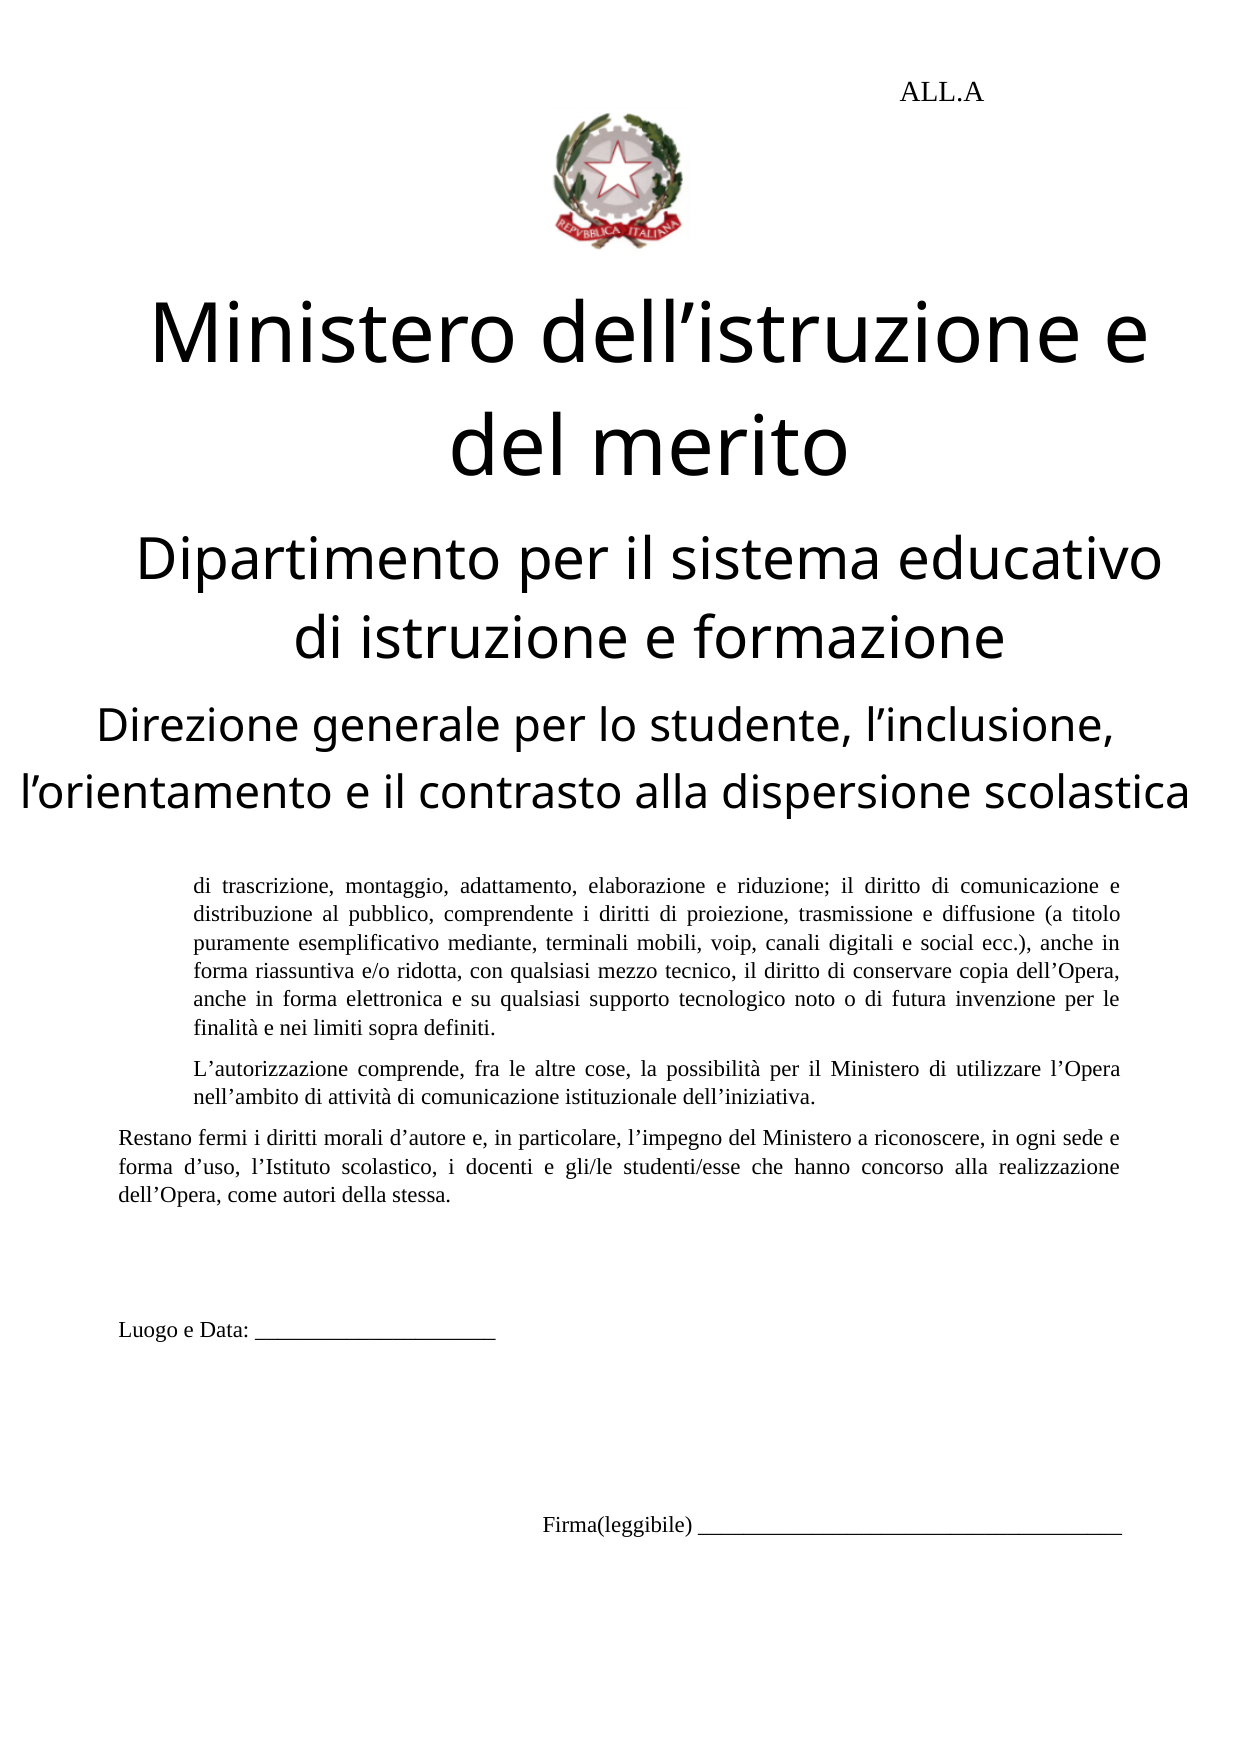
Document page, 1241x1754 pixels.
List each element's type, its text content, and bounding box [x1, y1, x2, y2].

text Luogo e Data: _____________________ [118, 1316, 1122, 1343]
text Firma(leggibile) _____________________________________ [118, 1511, 1122, 1537]
picture [549, 107, 691, 255]
text Restano fermi i diritti morali d’autore e, in particolare, l’impegno del Ministero a riconoscere, in ogni sede e forma d’uso, l’Istituto scolastico, i docenti e gli/le studenti/esse che hanno concorso alla realizzazione dell’Opera, come autori della stessa. [118, 1124, 1122, 1207]
text L’autorizzazione sopra specificata implica la concessione di una licenza di uso completa, a titolo gratuito e a tempo indeterminato da parte dell’Istituto scolastico per i diritti di cui agli artt. 12 segg. Legge del 22 aprile 1941, n. 633 (Legge sul diritto d'autore), compresi, a titolo esemplificativo e non esaustivo, il diritto di pubblicazione; il diritto di riproduzione in qualunque modo o forma; il diritto di trascrizione, montaggio, adattamento, elaborazione e riduzione; il diritto di comunicazione e distribuzione al pubblico, comprendente i diritti di proiezione, trasmissione e diffusione (a titolo puramente esemplificativo mediante, terminali mobili, voip, canali digitali e social ecc.), anche in forma riassuntiva e/o ridotta, con qualsiasi mezzo tecnico, il diritto di conservare copia dell’Opera, anche in forma elettronica e su qualsiasi supporto tecnologico noto o di futura invenzione per le finalità e nei limiti sopra definiti. [193, 872, 1122, 1040]
text L’autorizzazione comprende, fra le altre cose, la possibilità per il Ministero di utilizzare l’Opera nell’ambito di attività di comunicazione istituzionale dell’iniziativa. [193, 1055, 1122, 1110]
